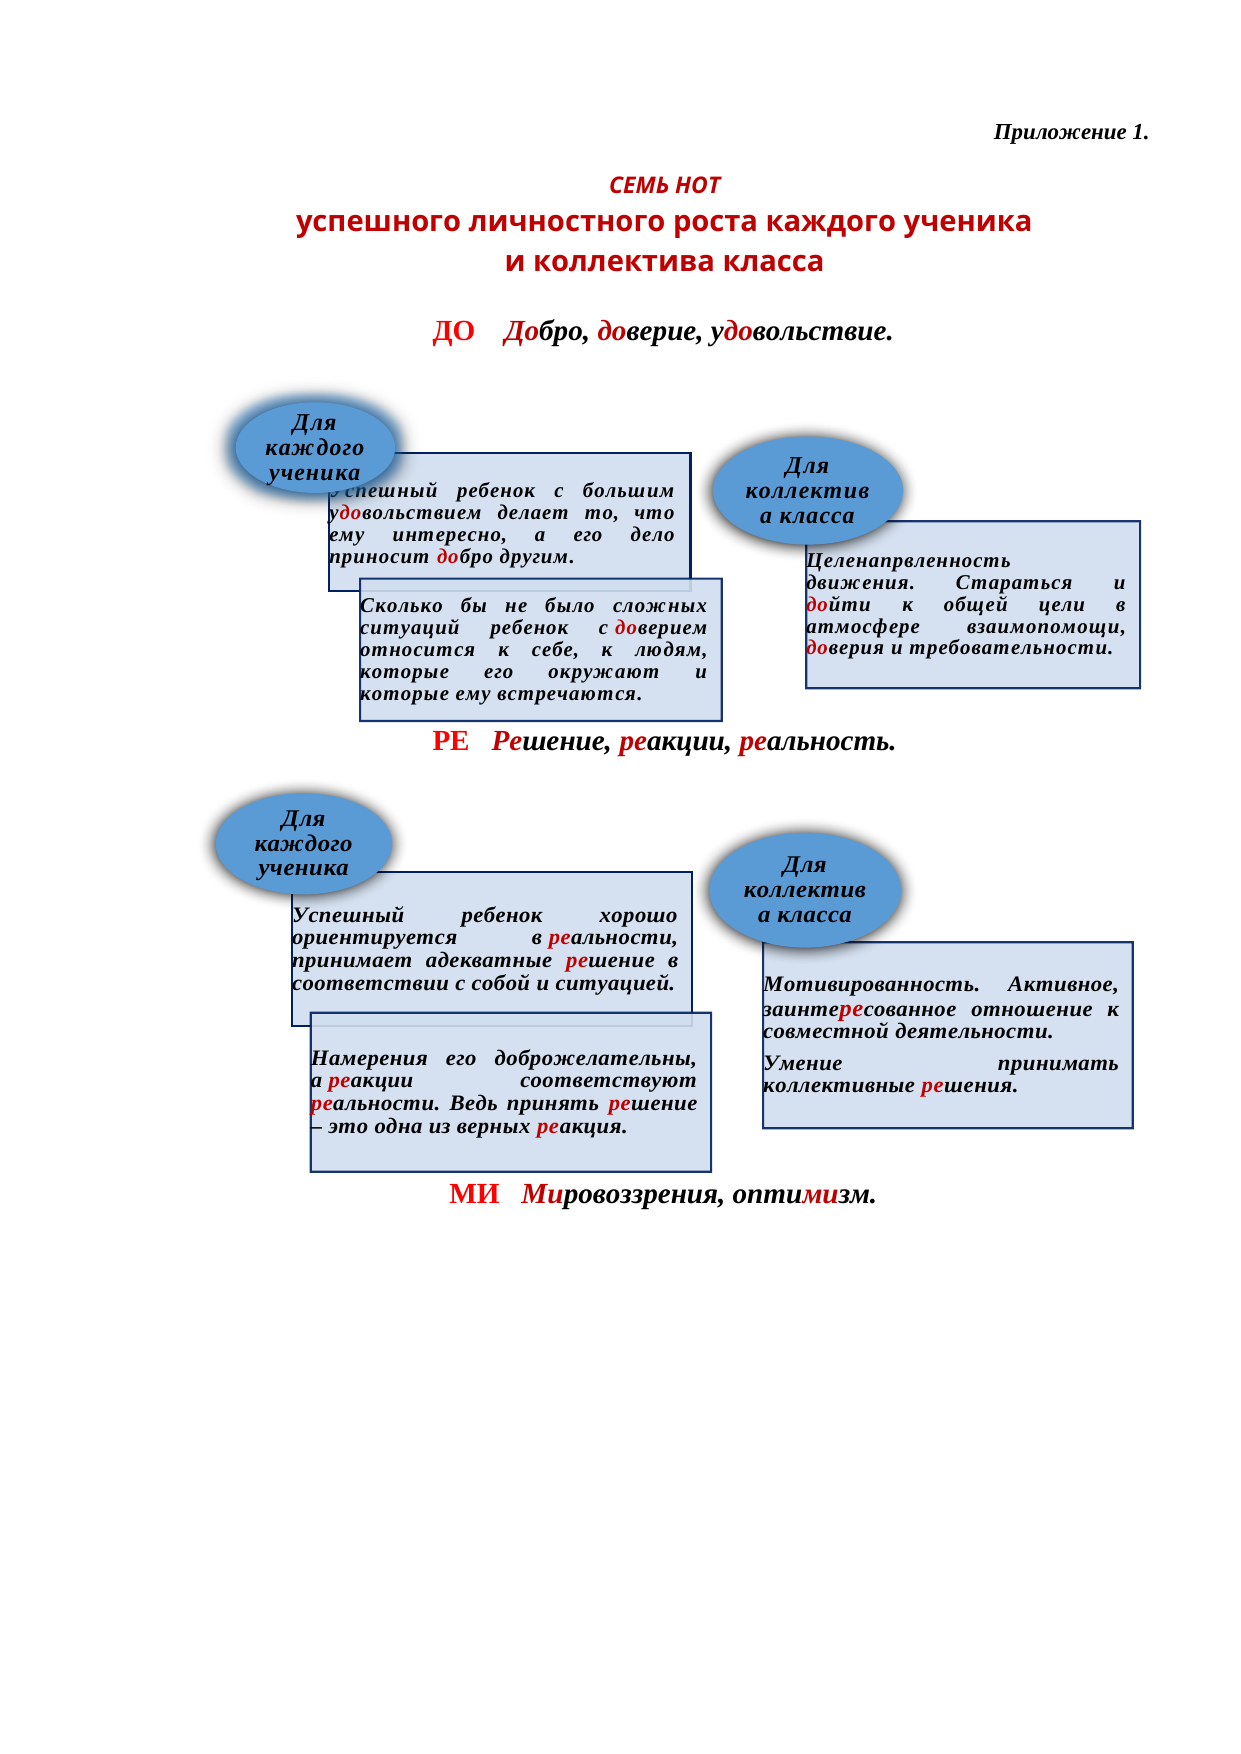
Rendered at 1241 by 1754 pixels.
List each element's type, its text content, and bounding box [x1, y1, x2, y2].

text успешного личностного роста каждого ученика [177, 200, 1152, 240]
table_cell Мир картин и красок [697, 823, 912, 954]
text Приложение 1. [177, 118, 1152, 144]
text и коллектива класса [177, 240, 1152, 280]
text ДО Добро, доверие, удовольствие. [177, 313, 1152, 347]
text РЕ Решение, реакции, реальность. [177, 723, 1152, 1176]
table_cell Мир картин и красок [203, 783, 403, 905]
text СЕМЬ НОТ [177, 169, 1152, 200]
text МИ Мировоззрения, оптимизм. [177, 1176, 1152, 1209]
